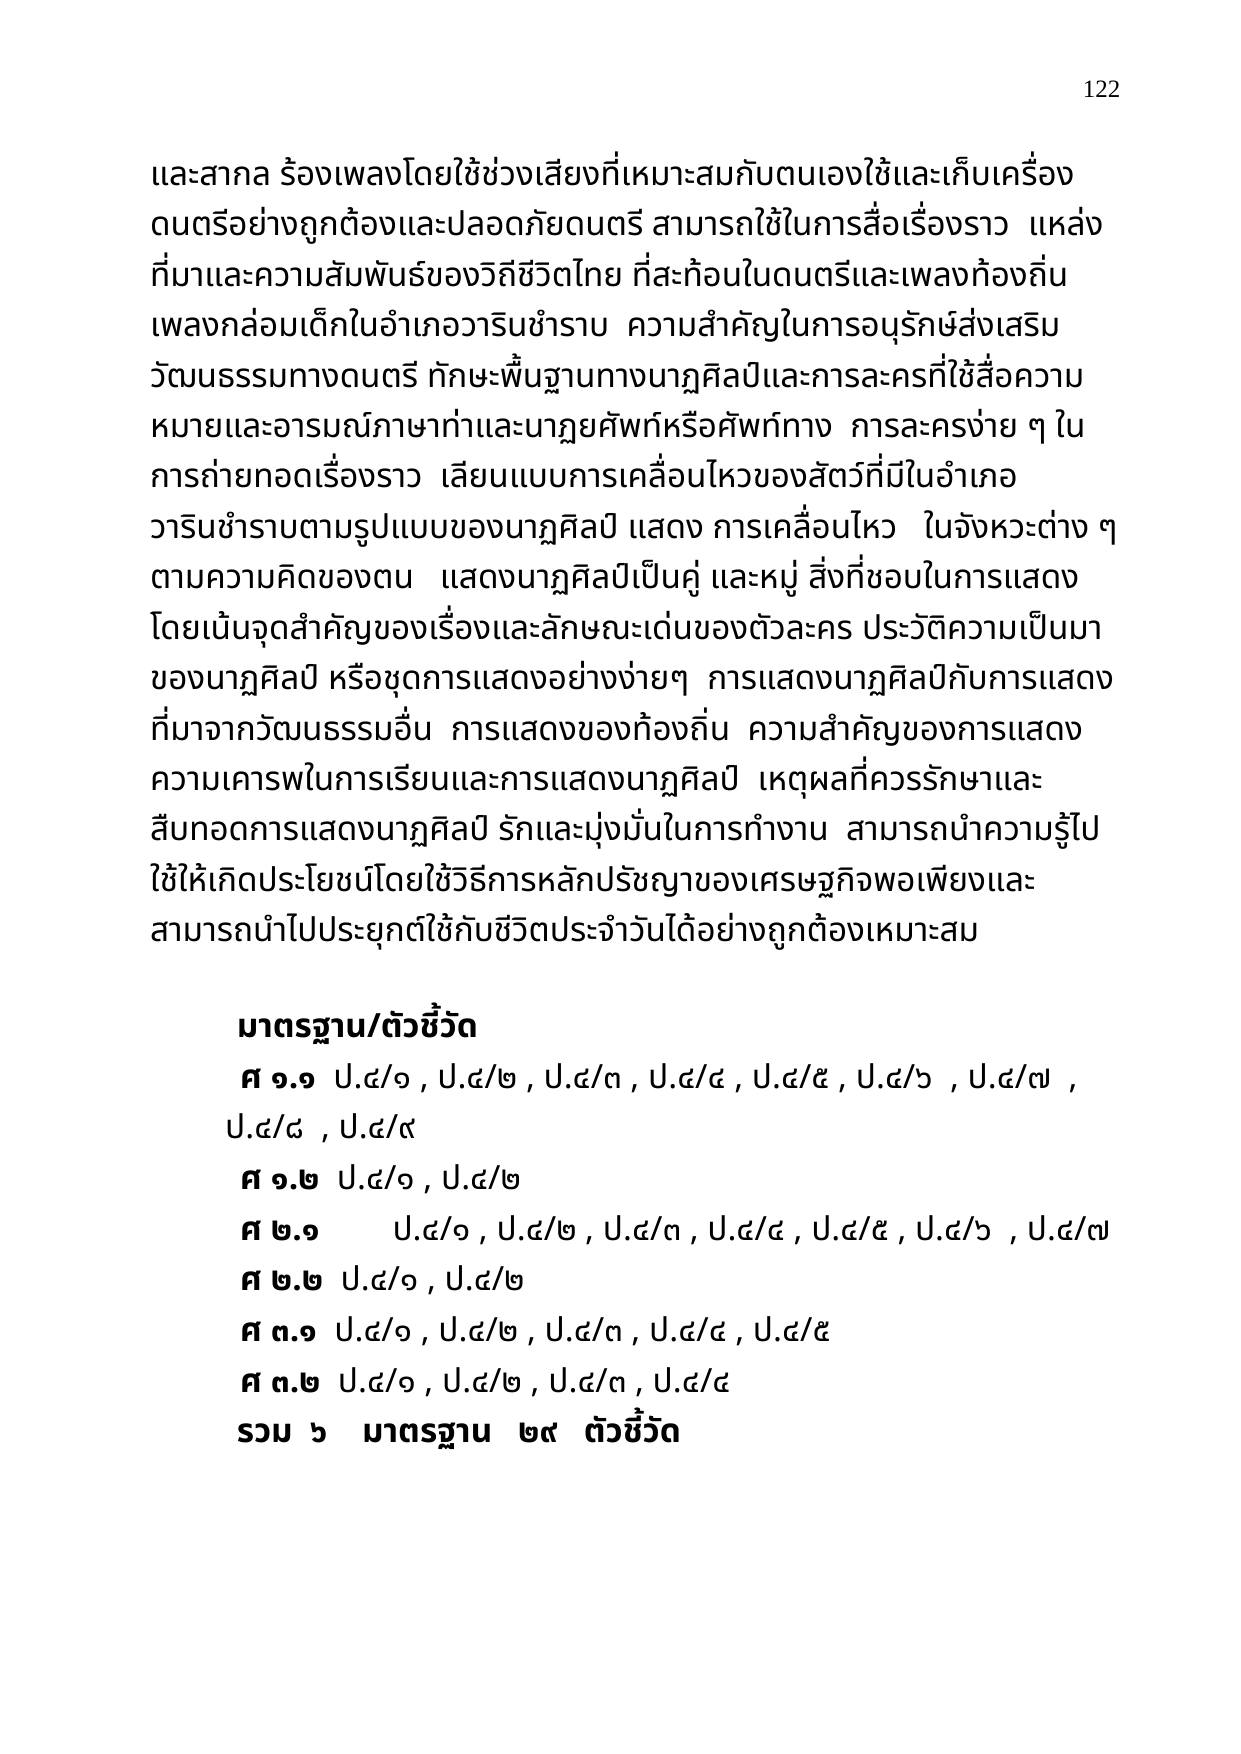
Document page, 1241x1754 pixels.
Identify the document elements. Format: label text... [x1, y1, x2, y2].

text ศ ๒.๒ ป.๔/๑ , ป.๔/๒ [427, 1255, 1120, 1306]
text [150, 150, 1120, 957]
text มาตรฐาน/ตัวชี้วัด [150, 1002, 1120, 1053]
text ศ ๑.๒ ป.๔/๑ , ป.๔/๒ [150, 1154, 1120, 1204]
text ศ ๓.๒ ป.๔/๑ , ป.๔/๒ , ป.๔/๓ , ป.๔/๔ [225, 1356, 1120, 1407]
text ศ ๓.๑ ป.๔/๑ , ป.๔/๒ , ป.๔/๓ , ป.๔/๔ , ป.๔/๕ [225, 1306, 1120, 1356]
text ศ ๒.๒ ป.๔/๑ , ป.๔/๒ [225, 1255, 400, 1306]
text ศ ๒.๑ ป.๔/๑ , ป.๔/๒ , ป.๔/๓ , ป.๔/๔ , ป.๔/๕ , ป.๔/๖ , ป.๔/๗ [225, 1204, 1120, 1255]
text รวม ๖ มาตรฐาน ๒๙ ตัวชี้วัด [150, 1407, 1120, 1457]
text ศ ๑.๑ ป.๔/๑ , ป.๔/๒ , ป.๔/๓ , ป.๔/๔ , ป.๔/๕ , ป.๔/๖ , ป.๔/๗ , ป.๔/๘ , ป.๔/๙ [225, 1053, 1120, 1154]
